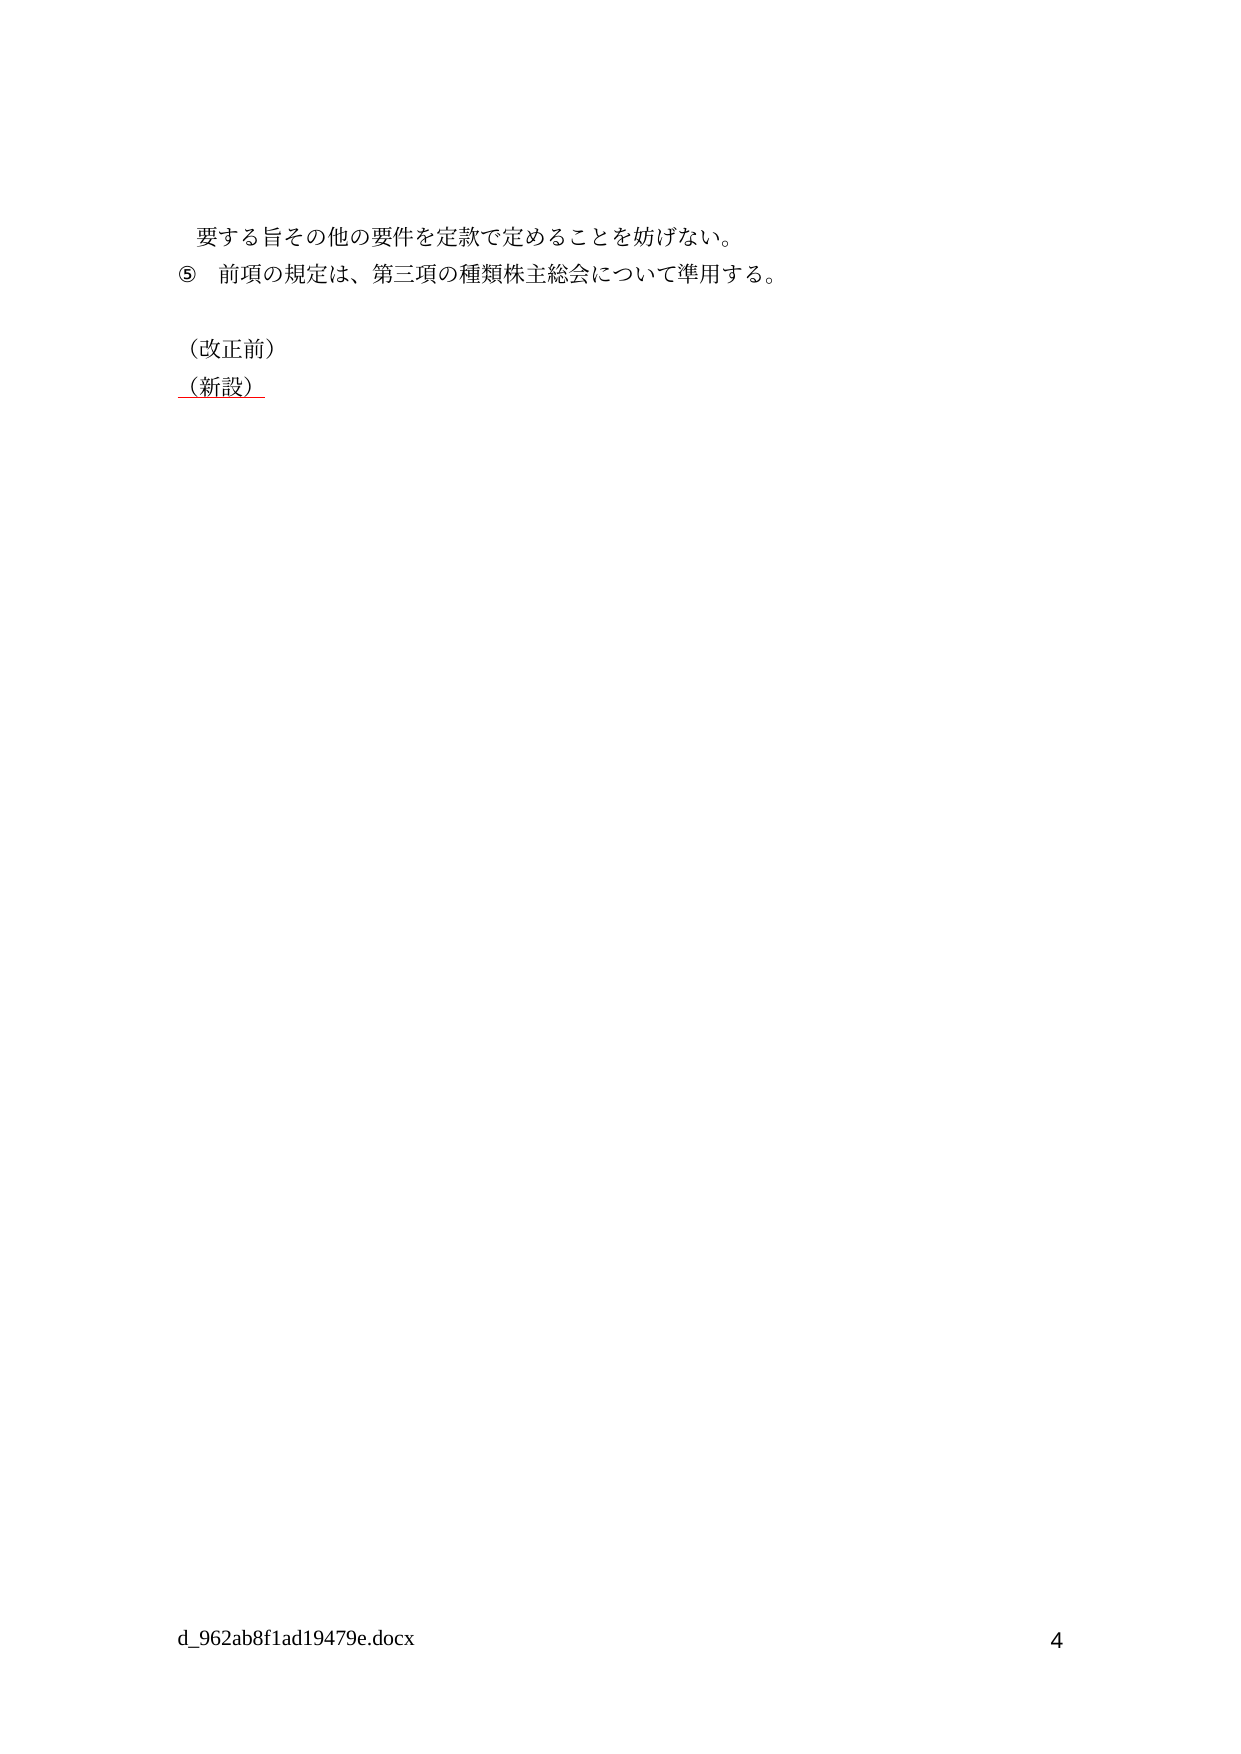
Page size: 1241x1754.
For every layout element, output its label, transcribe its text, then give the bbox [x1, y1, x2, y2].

text （新設） [177, 367, 1063, 404]
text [177, 217, 1063, 254]
text （改正前） [177, 329, 1063, 367]
text ⑤ 前項の規定は、第三項の種類株主総会について準用する。 [177, 254, 1063, 292]
